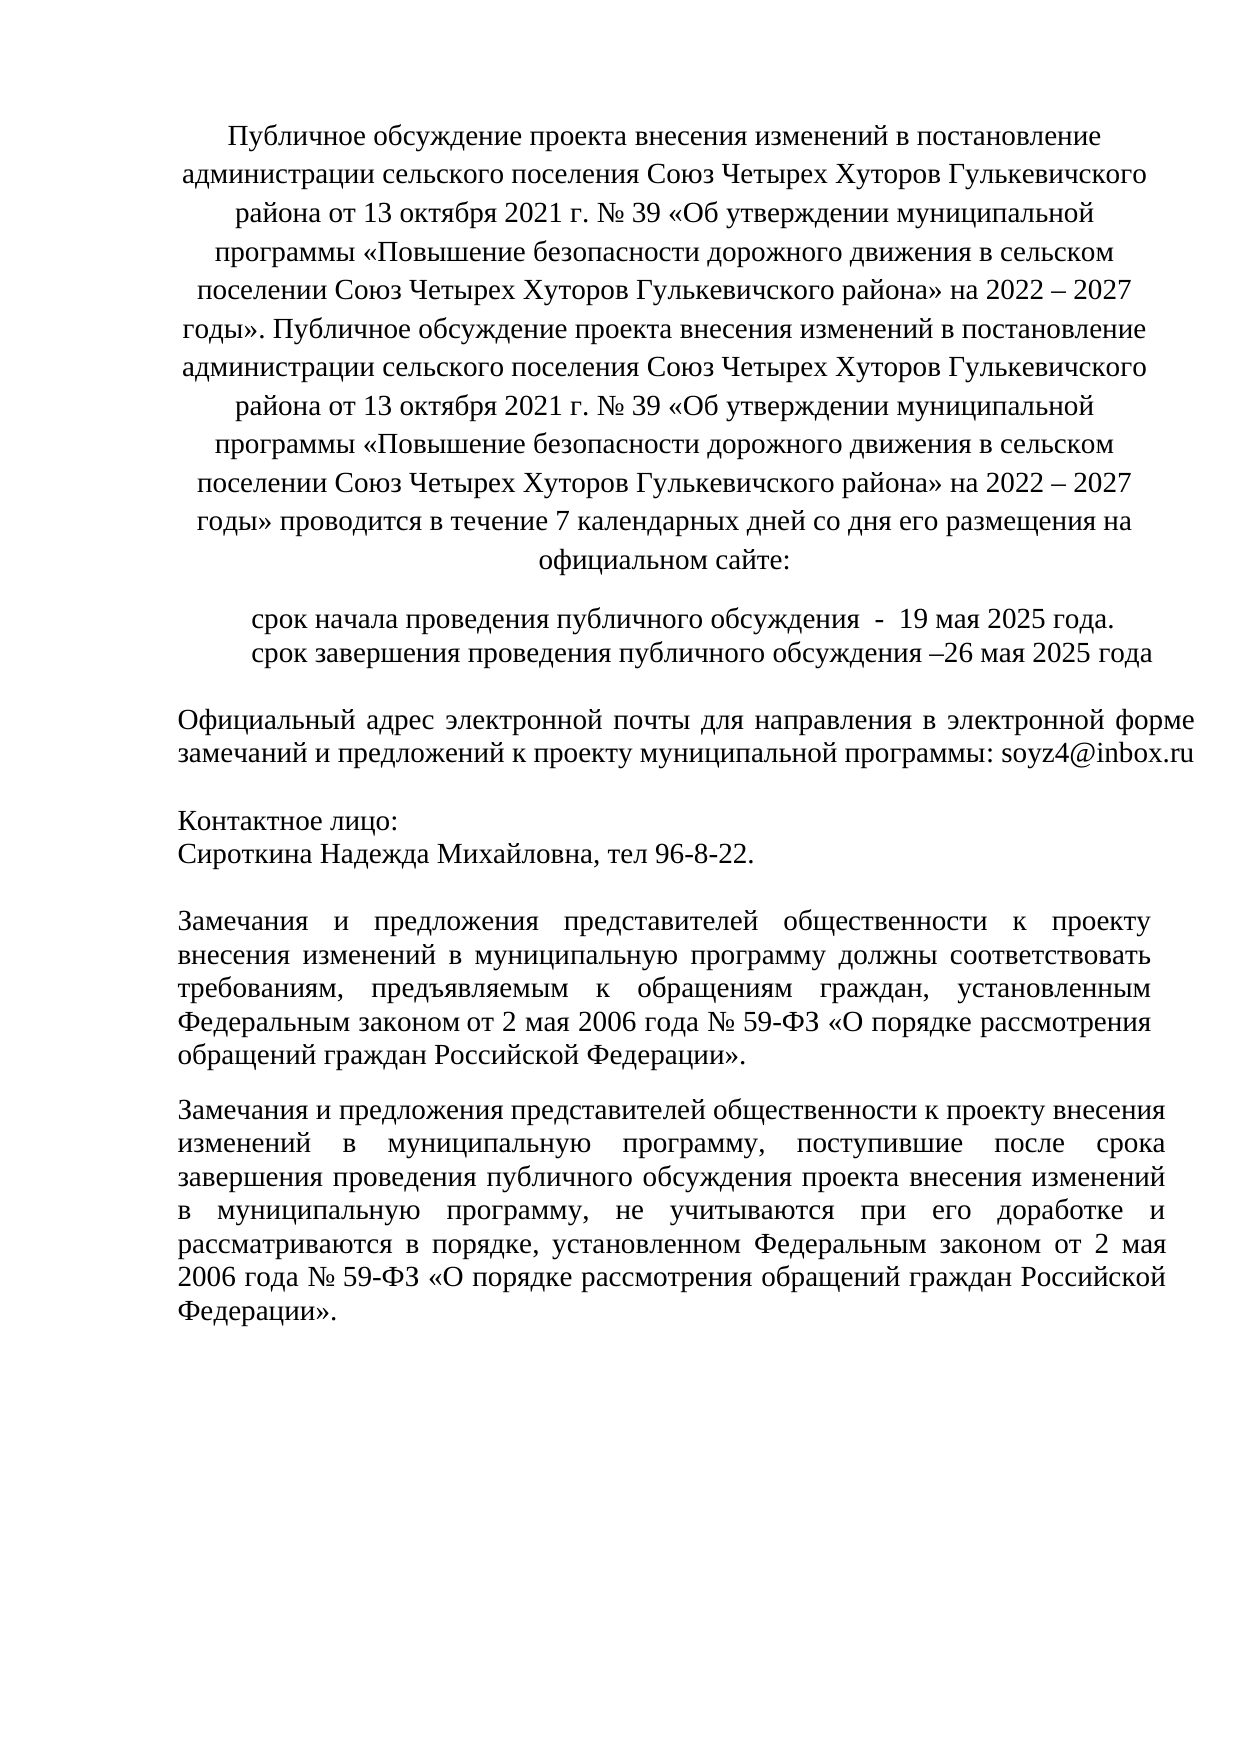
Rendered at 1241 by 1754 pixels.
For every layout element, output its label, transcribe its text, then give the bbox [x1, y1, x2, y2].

text Контактное лицо: [177, 803, 1211, 836]
text срок начала проведения публичного обсуждения - 19 мая 2025 года. [177, 601, 1181, 635]
text Публичное обсуждение проекта внесения изменений в постановление администрации сельского поселения Союз Четырех Хуторов Гулькевичского района от 13 октября 2021 г. № 39 «Об утверждении муниципальной программы «Повышение безопасности дорожного движения в сельском поселении Союз Четырех Хуторов Гулькевичского района» на 2022 – 2027 годы». Публичное обсуждение проекта внесения изменений в постановление администрации сельского поселения Союз Четырех Хуторов Гулькевичского района от 13 октября 2021 г. № 39 «Об утверждении муниципальной программы «Повышение безопасности дорожного движения в сельском поселении Союз Четырех Хуторов Гулькевичского района» на 2022 – 2027 годы» проводится в течение 7 календарных дней со дня его размещения на официальном сайте: [177, 118, 1152, 576]
text Сироткина Надежда Михайловна, тел 96-8-22. [177, 836, 1152, 870]
text Замечания и предложения представителей общественности к проекту внесения изменений в муниципальную программу должны соответствовать требованиям, предъявляемым к обращениям граждан, установленным Федеральным законом от 2 мая 2006 года № 59-ФЗ «О порядке рассмотрения обращений граждан Российской Федерации». [177, 903, 1152, 1071]
text Замечания и предложения представителей общественности к проекту внесения изменений в муниципальную программу, поступившие после срока завершения проведения публичного обсуждения проекта внесения изменений в муниципальную программу, не учитываются при его доработке и рассматриваются в порядке, установленном Федеральным законом от 2 мая 2006 года № 59-ФЗ «О порядке рассмотрения обращений граждан Российской Федерации». [177, 1092, 1167, 1327]
text срок завершения проведения публичного обсуждения –26 мая 2025 года [177, 635, 1211, 668]
